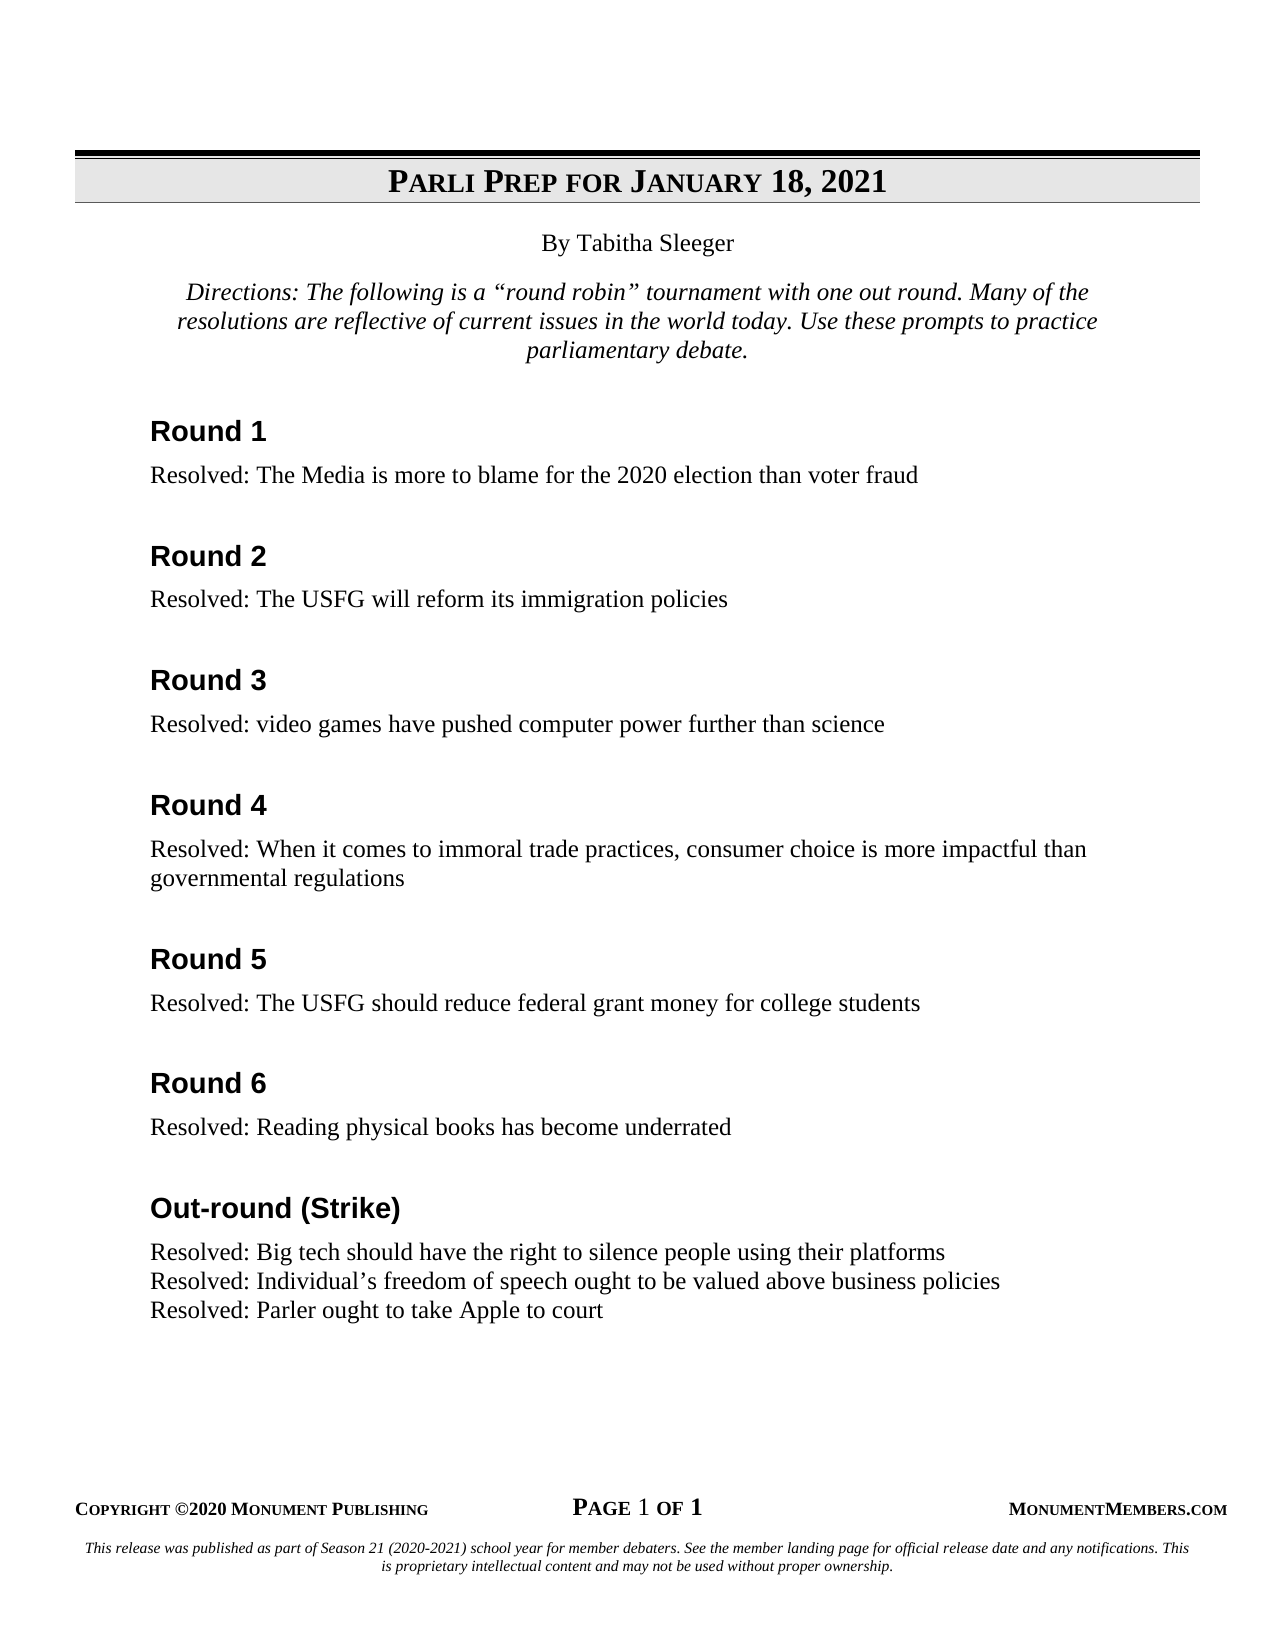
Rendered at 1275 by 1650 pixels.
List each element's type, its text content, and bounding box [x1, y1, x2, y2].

subtitle Round 6 [150, 1066, 1125, 1100]
title Parli Prep for January 18, 2021 [75, 159, 1200, 202]
subtitle Round 4 [150, 788, 1125, 822]
text Resolved: video games have pushed computer power further than science [150, 709, 1125, 738]
text By Tabitha Sleeger [150, 228, 1125, 257]
text Resolved: Individual’s freedom of speech ought to be valued above business policies [150, 1266, 1125, 1295]
text Directions: The following is a “round robin” tournament with one out round. Many of the resolutions are reflective of current issues in the world today. Use these prompts to practice parliamentary debate. [150, 277, 1125, 364]
subtitle Round 1 [150, 414, 1125, 447]
subtitle Round 2 [150, 538, 1125, 572]
text Resolved: The Media is more to blame for the 2020 election than voter fraud [150, 460, 1125, 488]
text Resolved: Reading physical books has become underrated [150, 1112, 1125, 1141]
subtitle Round 3 [150, 663, 1125, 697]
text Resolved: When it comes to immoral trade practices, consumer choice is more impactful than governmental regulations [150, 834, 1125, 892]
text Resolved: The USFG will reform its immigration policies [150, 584, 1125, 613]
text Resolved: Parler ought to take Apple to court [150, 1295, 1125, 1323]
subtitle Out-round (Strike) [150, 1191, 1125, 1225]
subtitle Round 5 [150, 942, 1125, 975]
text Resolved: Big tech should have the right to silence people using their platforms [150, 1237, 1125, 1266]
text Resolved: The USFG should reduce federal grant money for college students [150, 988, 1125, 1016]
